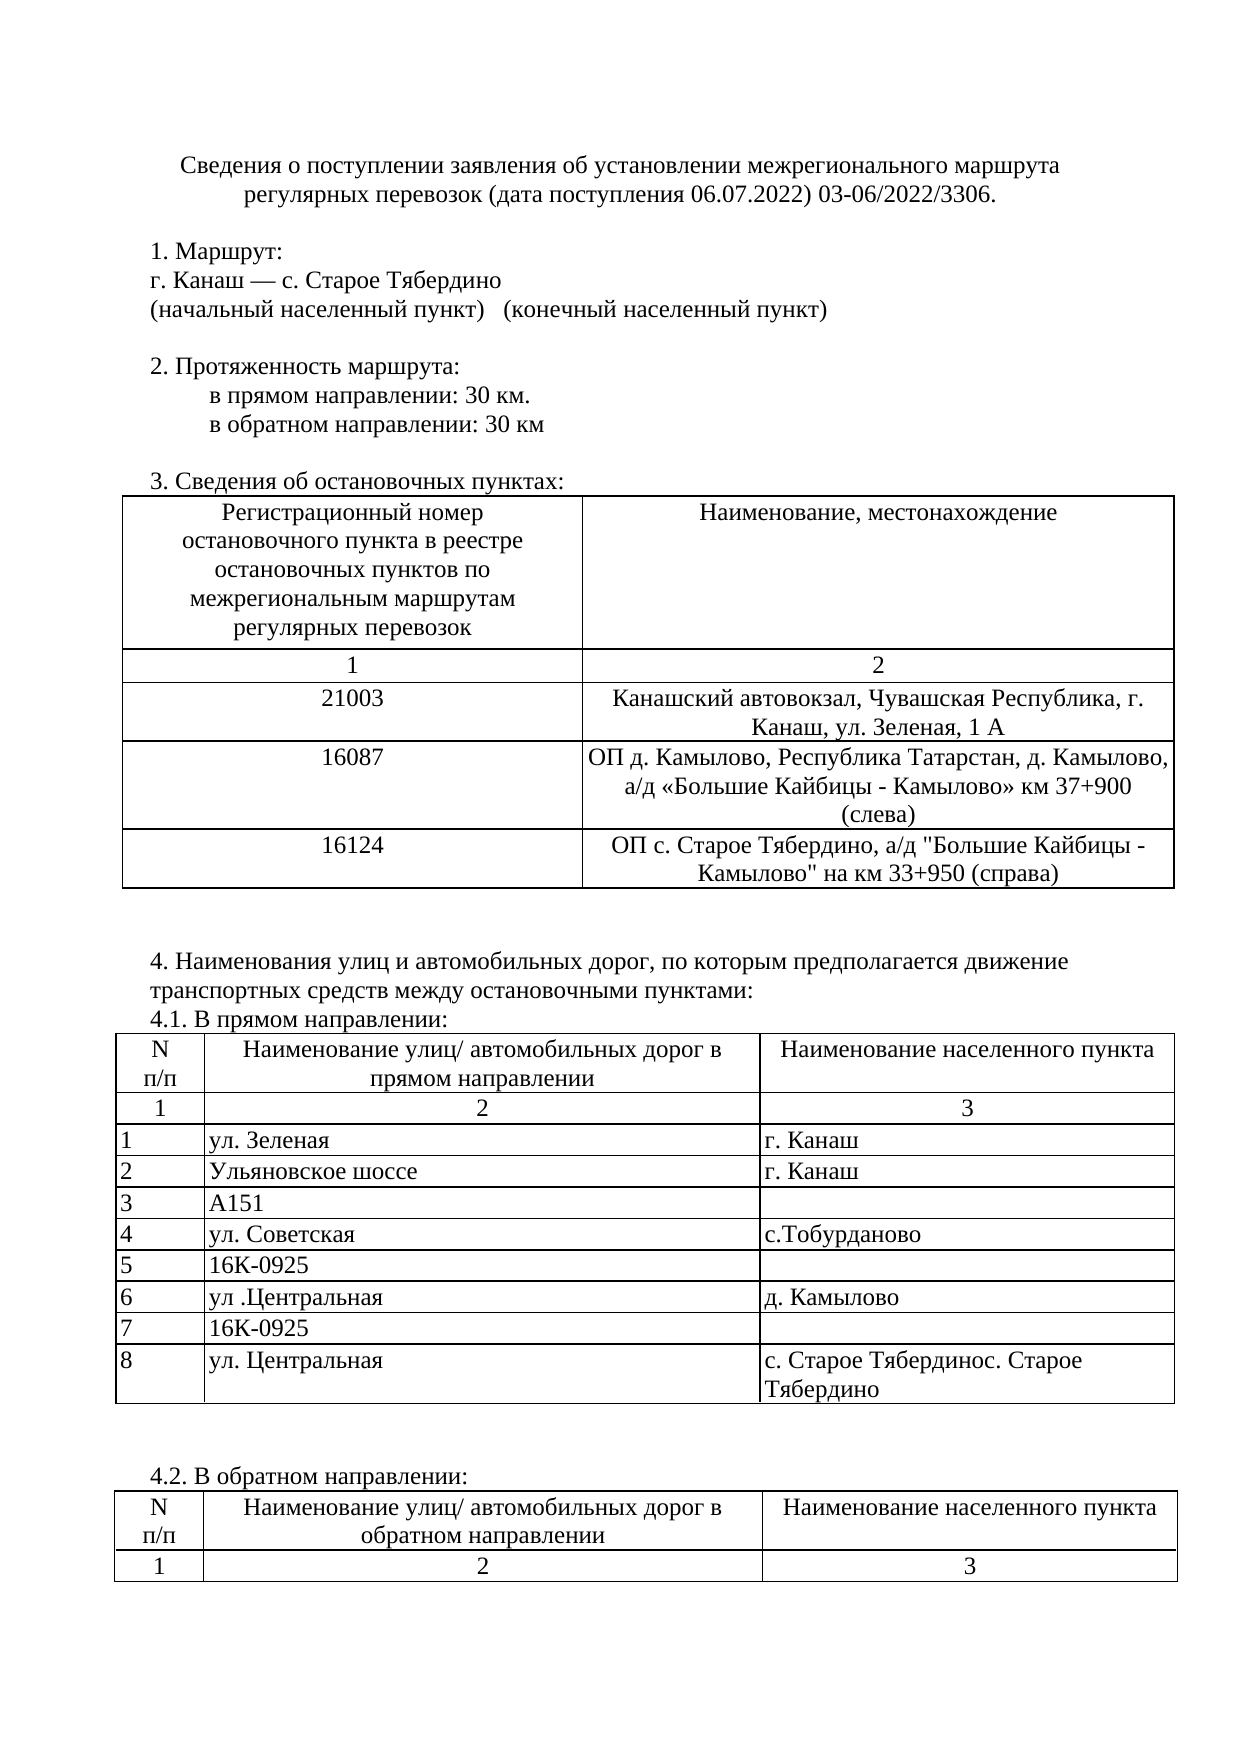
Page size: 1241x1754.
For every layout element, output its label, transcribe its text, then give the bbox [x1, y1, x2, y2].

table_cell 3 [117, 1188, 204, 1217]
table_cell 3 [763, 1549, 1177, 1581]
table_header Наименование, местонахождение [583, 497, 1173, 648]
text 1. Маршрут: [150, 236, 1090, 265]
table_cell 1 [115, 1550, 203, 1581]
table_cell 2 [204, 1551, 762, 1581]
table_header Наименование населенного пункта [761, 1034, 1174, 1092]
table_cell г. Канаш [761, 1156, 1174, 1186]
text (начальный населенный пункт) (конечный населенный пункт) [150, 294, 1090, 322]
table_cell [761, 1251, 1174, 1280]
table_cell 7 [117, 1313, 204, 1343]
table_header N п/п [117, 1034, 204, 1092]
table_cell 6 [117, 1282, 204, 1312]
table_header Наименование населенного пункта [763, 1492, 1177, 1549]
table_cell ул. Зеленая [205, 1125, 759, 1154]
table_header Наименование улиц/ автомобильных дорог в прямом направлении [205, 1034, 759, 1092]
table_cell ул. Центральная [205, 1345, 759, 1402]
table_cell [761, 1188, 1174, 1217]
table_cell 16124 [123, 830, 582, 887]
table_cell 2 [583, 650, 1173, 681]
table_cell г. Канаш [761, 1125, 1174, 1154]
table_cell А151 [205, 1188, 759, 1217]
table_header N п/п [115, 1492, 203, 1549]
table_cell 21003 [123, 683, 582, 740]
table_cell с. Старое Тябердинос. Старое Тябердино [761, 1345, 1174, 1402]
table_cell 2 [117, 1156, 204, 1186]
table_cell 16087 [123, 742, 582, 828]
table_cell с.Тобурданово [761, 1219, 1174, 1249]
table_cell ул. Советская [205, 1219, 759, 1249]
table_cell 2 [205, 1093, 759, 1123]
table_cell 3 [761, 1093, 1174, 1123]
table_cell ул .Центральная [205, 1282, 759, 1312]
table_cell 1 [117, 1125, 204, 1154]
table_cell [761, 1313, 1174, 1343]
text в прямом направлении: 30 км. [150, 380, 1090, 409]
table_cell 16К-0925 [205, 1251, 759, 1280]
table_header Регистрационный номер остановочного пункта в реестре остановочных пунктов по межрегиональным маршрутам регулярных перевозок [123, 497, 582, 648]
text 4.1. В прямом направлении: [150, 1004, 1090, 1033]
table_cell 1 [117, 1093, 204, 1123]
text 4.2. В обратном направлении: [150, 1461, 1090, 1490]
table_cell 5 [117, 1251, 204, 1280]
table_cell Канашский автовокзал, Чувашская Республика, г. Канаш, ул. Зеленая, 1 А [583, 683, 1173, 740]
table_header Наименование улиц/ автомобильных дорог в обратном направлении [204, 1492, 762, 1549]
table_cell 4 [117, 1219, 204, 1249]
table_cell Ульяновское шоссе [205, 1156, 759, 1186]
table_cell 8 [117, 1345, 204, 1402]
text 2. Протяженность маршрута: [150, 351, 1090, 380]
text 4. Наименования улиц и автомобильных дорог, по которым предполагается движение транспортных средств между остановочными пунктами: [150, 946, 1090, 1004]
text Сведения о поступлении заявления об установлении межрегионального маршрута регулярных перевозок (дата поступления 06.07.2022) 03-06/2022/3306. [150, 150, 1090, 207]
table_cell ОП с. Старое Тябердино, а/д "Большие Кайбицы - Камылово" на км 33+950 (справа) [583, 830, 1173, 887]
table_cell 1 [123, 650, 582, 681]
text 3. Сведения об остановочных пунктах: [150, 466, 1090, 495]
table_cell д. Камылово [761, 1282, 1174, 1312]
table_cell ОП д. Камылово, Республика Татарстан, д. Камылово, а/д «Большие Кайбицы - Камылово» км 37+900 (слева) [583, 742, 1173, 828]
text г. Канаш — с. Старое Тябердино [150, 265, 1090, 294]
table_cell 16К-0925 [205, 1313, 759, 1343]
text в обратном направлении: 30 км [150, 409, 1090, 437]
